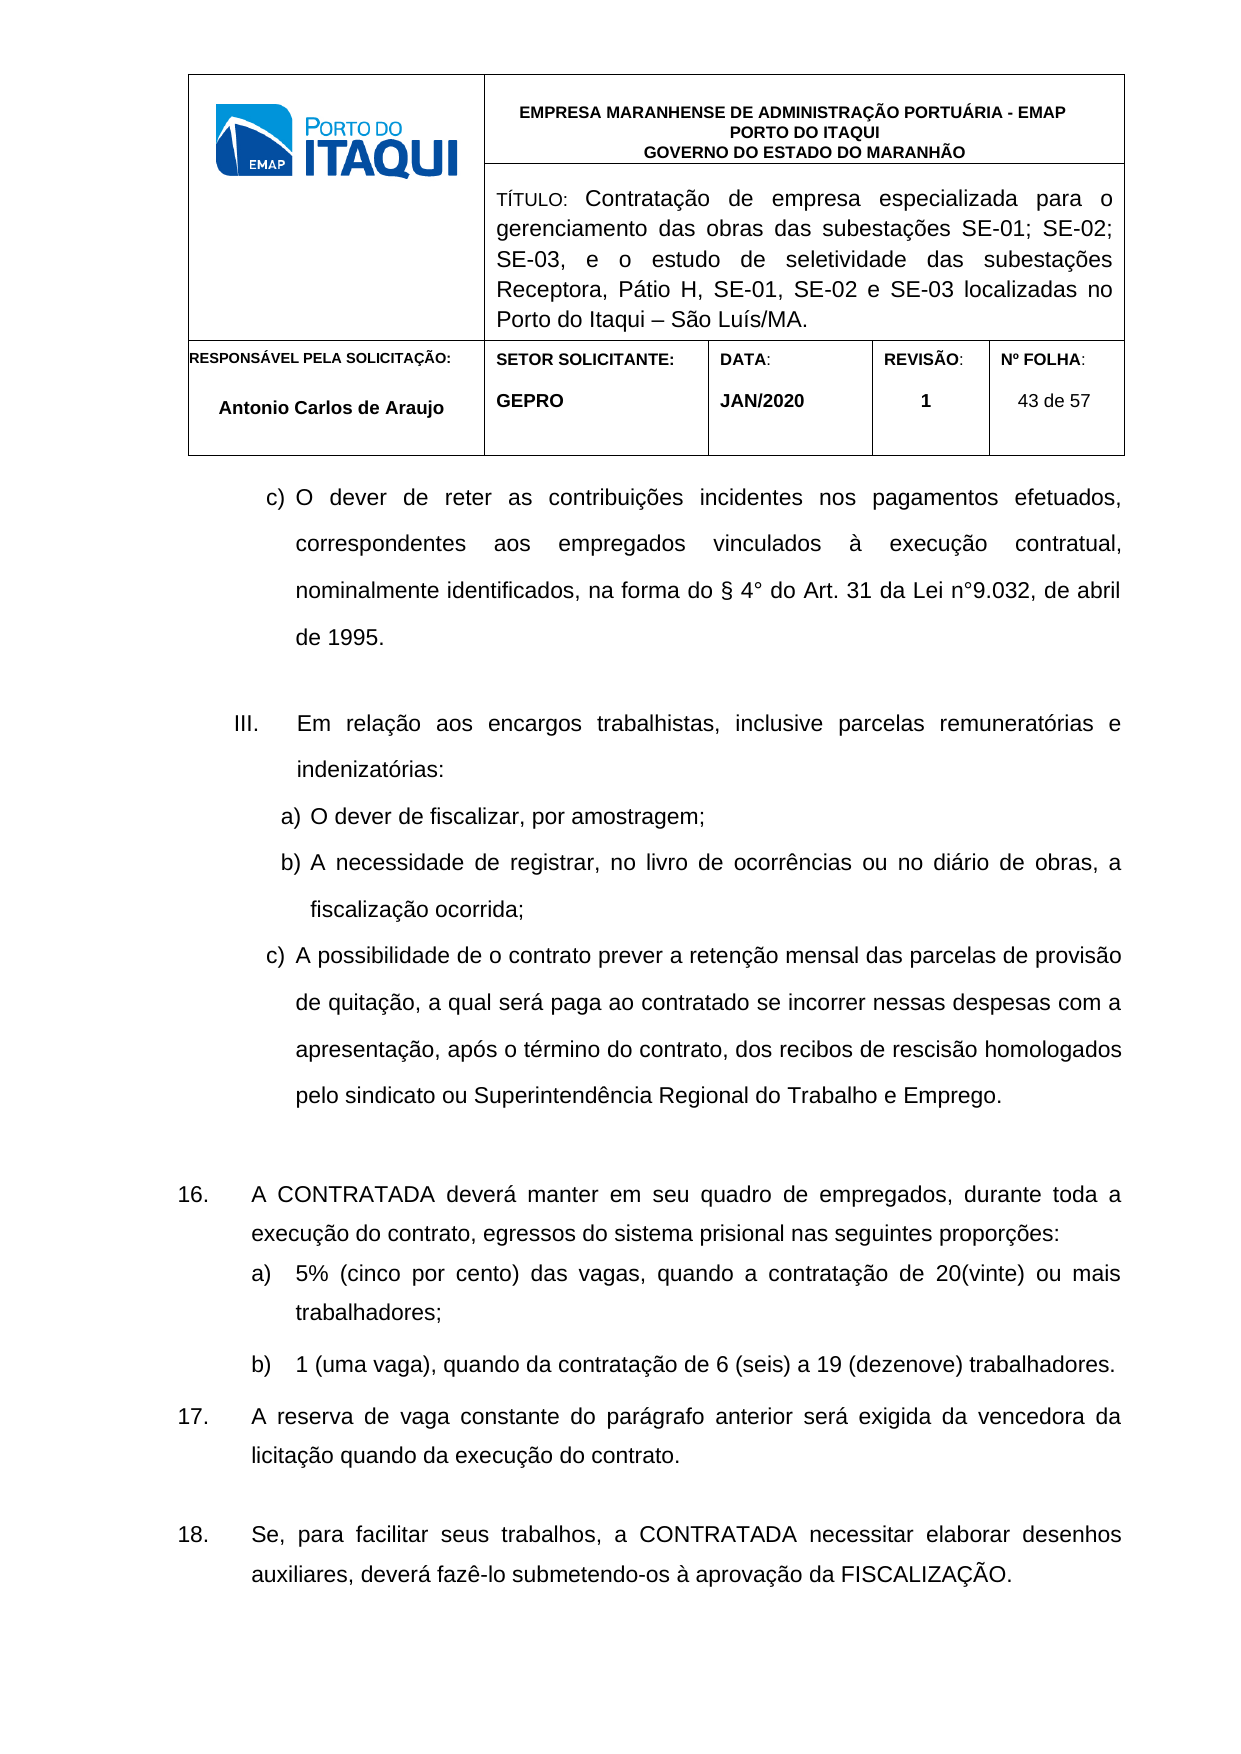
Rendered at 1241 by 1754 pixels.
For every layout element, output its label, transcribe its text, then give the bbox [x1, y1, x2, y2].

list O dever de reter as contribuições incidentes nos pagamentos efetuados, correspondentes aos empregados vinculados à execução contratual, nominalmente identificados, na forma do § 4° do Art. 31 da Lei n°9.032, de abril de 1995. [266, 484, 1122, 654]
list A possibilidade de o contrato prever a retenção mensal das parcelas de provisão de quitação, a qual será paga ao contratado se incorrer nessas despesas com a apresentação, após o término do contrato, dos recibos de rescisão homologados pelo sindicato ou Superintendência Regional do Trabalho e Emprego. [266, 942, 1122, 1113]
list 5% (cinco por cento) das vagas, quando a contratação de 20(vinte) ou mais trabalhadores; [251, 1259, 1122, 1325]
list O dever de fiscalizar, por amostragem; [281, 803, 1122, 834]
list Se, para facilitar seus trabalhos, a CONTRATADA necessitar elaborar desenhos auxiliares, deverá fazê-lo submetendo-os à aprovação da FISCALIZAÇÃO. [177, 1521, 1122, 1587]
list A reserva de vaga constante do parágrafo anterior será exigida da vencedora da licitação quando da execução do contrato. [177, 1403, 1122, 1469]
picture [208, 94, 464, 184]
list Em relação aos encargos trabalhistas, inclusive parcelas remuneratórias e indenizatórias: [259, 709, 1122, 787]
list 1 (uma vaga), quando da contratação de 6 (seis) a 19 (dezenove) trabalhadores. [251, 1351, 1122, 1377]
list A CONTRATADA deverá manter em seu quadro de empregados, durante toda a execução do contrato, egressos do sistema prisional nas seguintes proporções: [177, 1181, 1122, 1246]
list A necessidade de registrar, no livro de ocorrências ou no diário de obras, a fiscalização ocorrida; [281, 849, 1122, 927]
